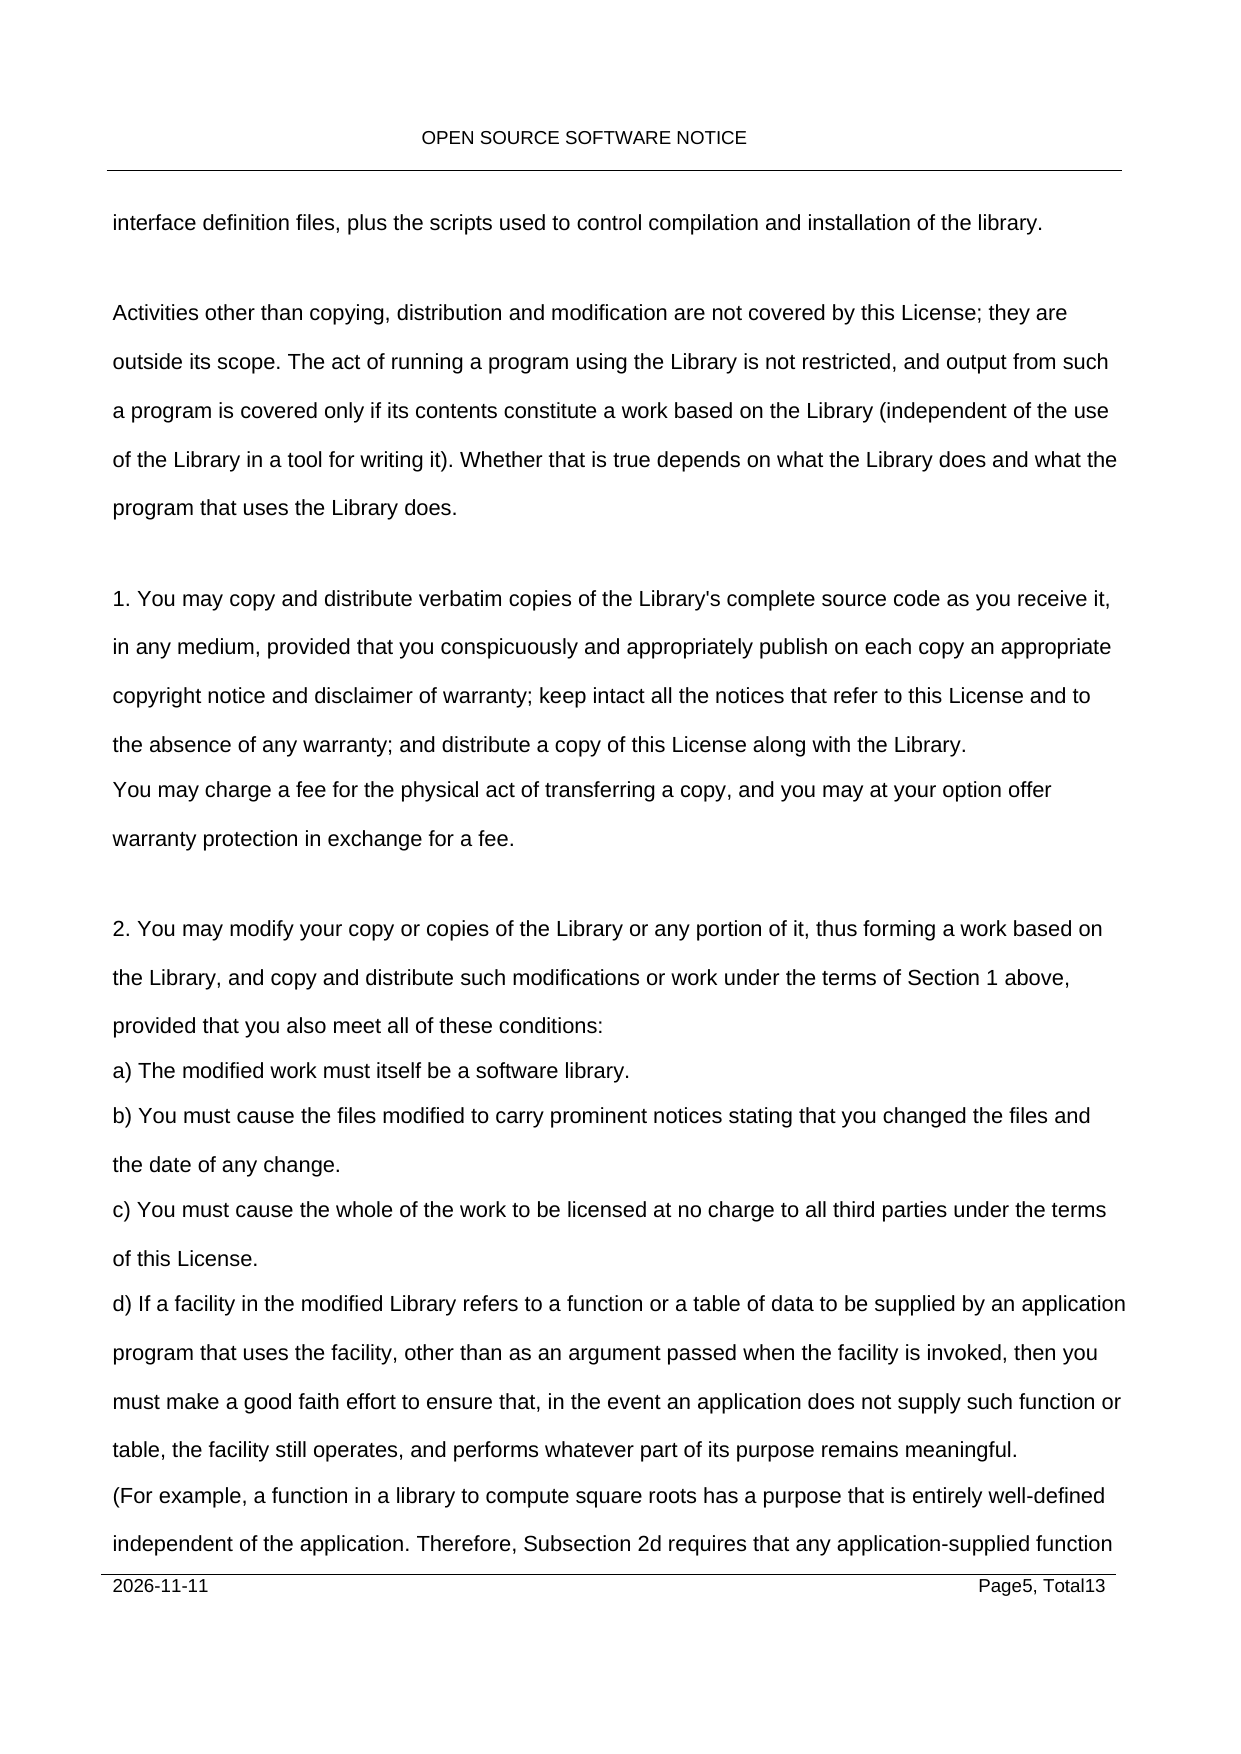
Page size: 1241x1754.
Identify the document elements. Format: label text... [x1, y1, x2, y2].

text a) The modified work must itself be a software library. [112, 1055, 1128, 1087]
text d) If a facility in the modified Library refers to a function or a table of data to be supplied by an application program that uses the facility, other than as an argument passed when the facility is invoked, then you must make a good faith effort to ensure that, in the event an application does not supply such function or table, the facility still operates, and performs whatever part of its purpose remains meaningful. [112, 1287, 1128, 1466]
text You may charge a fee for the physical act of transferring a copy, and you may at your option offer warranty protection in exchange for a fee. [112, 773, 1128, 854]
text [112, 1479, 1128, 1560]
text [112, 206, 1128, 239]
text b) You must cause the files modified to carry prominent notices stating that you changed the files and the date of any change. [112, 1100, 1128, 1181]
text 2. You may modify your copy or copies of the Library or any portion of it, thus forming a work based on the Library, and copy and distribute such modifications or work under the terms of Section 1 above, provided that you also meet all of these conditions: [112, 912, 1128, 1042]
text c) You must cause the whole of the work to be licensed at no charge to all third parties under the terms of this License. [112, 1194, 1128, 1275]
text Activities other than copying, distribution and modification are not covered by this License; they are outside its scope. The act of running a program using the Library is not restricted, and output from such a program is covered only if its contents constitute a work based on the Library (independent of the use of the Library in a tool for writing it). Whether that is true depends on what the Library does and what the program that uses the Library does. [112, 297, 1128, 524]
text 1. You may copy and distribute verbatim copies of the Library's complete source code as you receive it, in any medium, provided that you conspicuously and appropriately publish on each copy an appropriate copyright notice and disclaimer of warranty; keep intact all the notices that refer to this License and to the absence of any warranty; and distribute a copy of this License along with the Library. [112, 582, 1128, 761]
